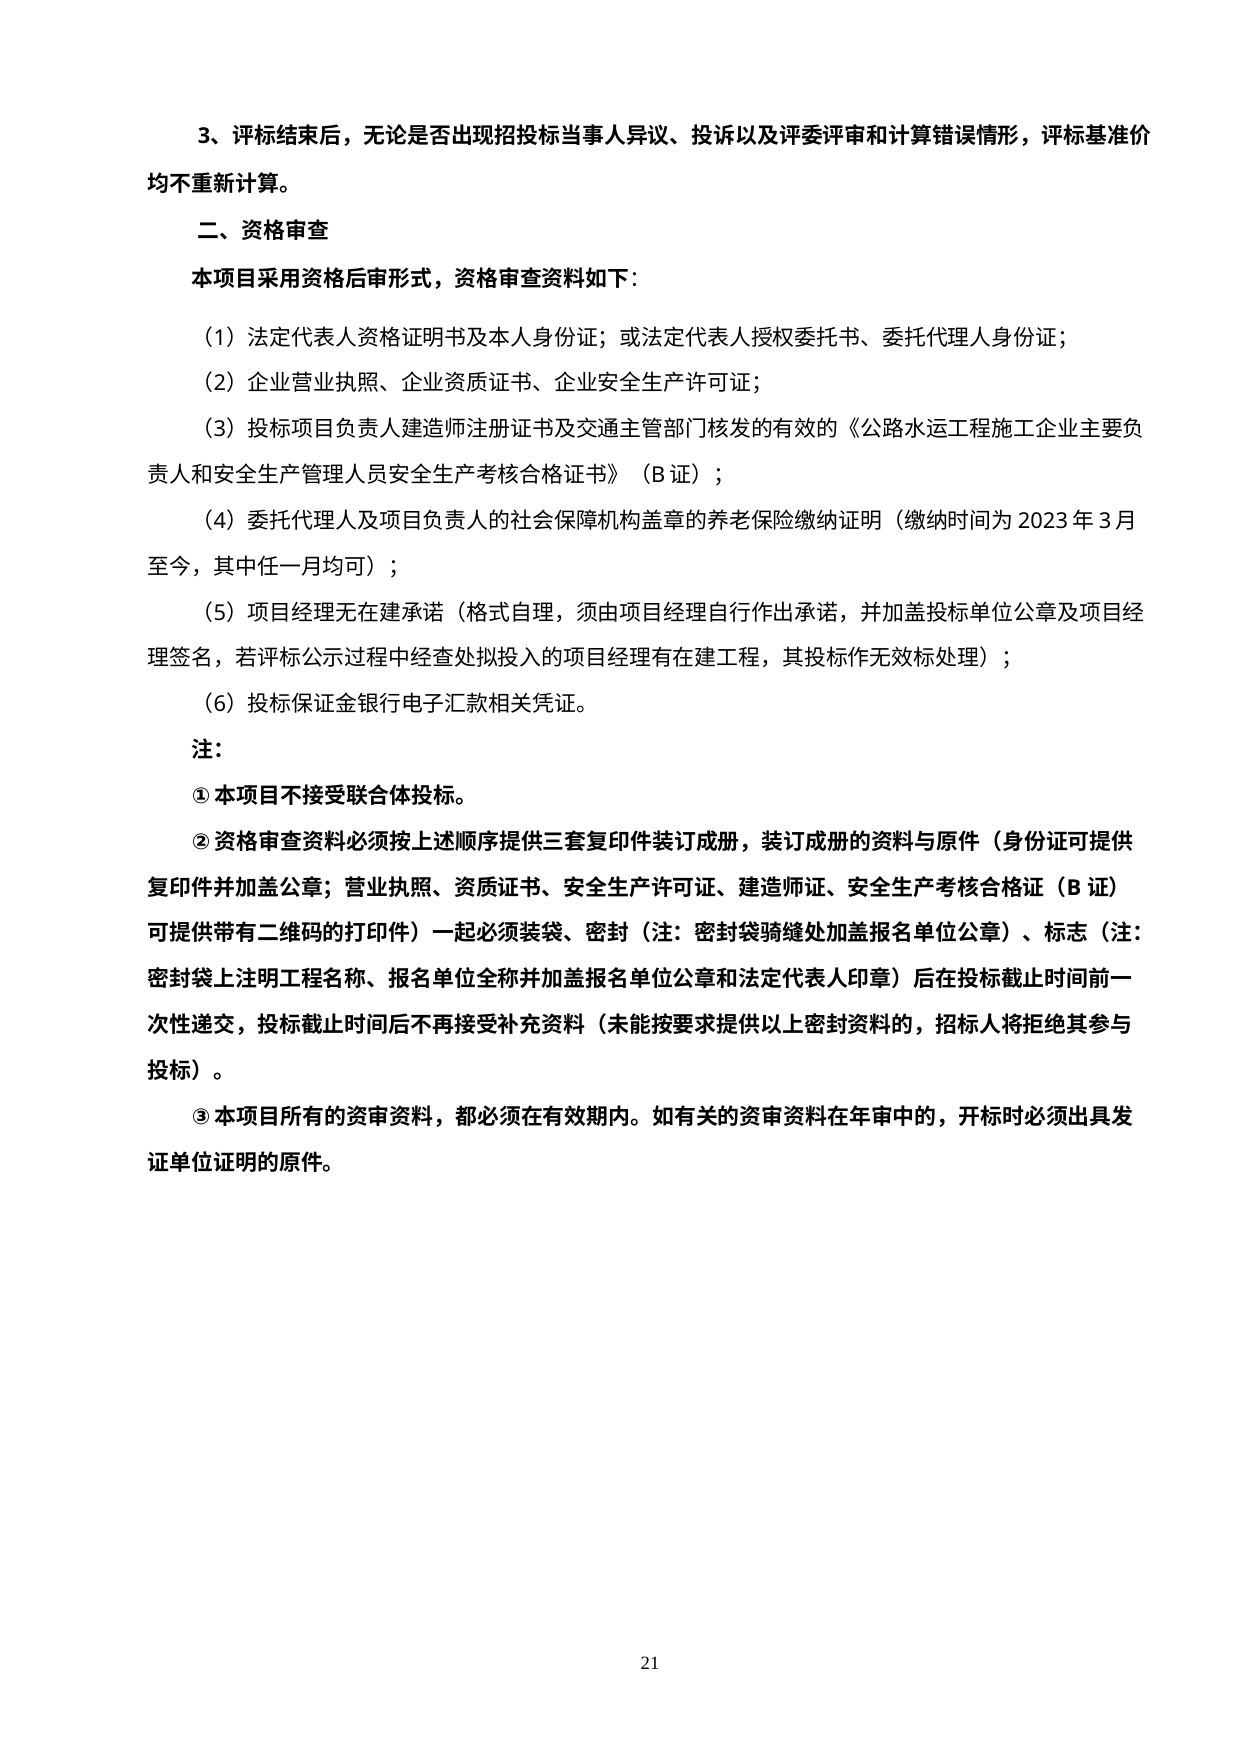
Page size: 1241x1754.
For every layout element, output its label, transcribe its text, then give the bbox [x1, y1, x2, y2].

text 3、评标结束后，无论是否出现招投标当事人异议、投诉以及评委评审和计算错误情形，评标基准价均不重新计算。 [148, 118, 1152, 197]
text 注： [148, 721, 1152, 767]
text 本项目采用资格后审形式，资格审查资料如下： [148, 261, 1152, 292]
text （6）投标保证金银行电子汇款相关凭证。 [148, 675, 1152, 721]
text （1）法定代表人资格证明书及本人身份证；或法定代表人授权委托书、委托代理人身份证； [148, 308, 1152, 354]
text （5）项目经理无在建承诺（格式自理，须由项目经理自行作出承诺，并加盖投标单位公章及项目经理签名，若评标公示过程中经查处拟投入的项目经理有在建工程，其投标作无效标处理）； [148, 583, 1152, 675]
text （3）投标项目负责人建造师注册证书及交通主管部门核发的有效的《公路水运工程施工企业主要负责人和安全生产管理人员安全生产考核合格证书》（B证）； [148, 400, 1152, 492]
text （2）企业营业执照、企业资质证书、企业安全生产许可证； [148, 354, 1152, 400]
text 二、资格审查 [148, 213, 1152, 245]
text ③本项目所有的资审资料，都必须在有效期内。如有关的资审资料在年审中的，开标时必须出具发证单位证明的原件。 [148, 1087, 1152, 1179]
text （4）委托代理人及项目负责人的社会保障机构盖章的养老保险缴纳证明（缴纳时间为2023年3月至今，其中任一月均可）； [148, 492, 1152, 583]
text ①本项目不接受联合体投标。 [148, 767, 1152, 812]
text ②资格审查资料必须按上述顺序提供三套复印件装订成册，装订成册的资料与原件（身份证可提供复印件并加盖公章；营业执照、资质证书、安全生产许可证、建造师证、安全生产考核合格证（B 证）可提供带有二维码的打印件）一起必须装袋、密封（注：密封袋骑缝处加盖报名单位公章）、标志（注：密封袋上注明工程名称、报名单位全称并加盖报名单位公章和法定代表人印章）后在投标截止时间前一次性递交，投标截止时间后不再接受补充资料（未能按要求提供以上密封资料的，招标人将拒绝其参与投标）。 [148, 812, 1152, 1087]
